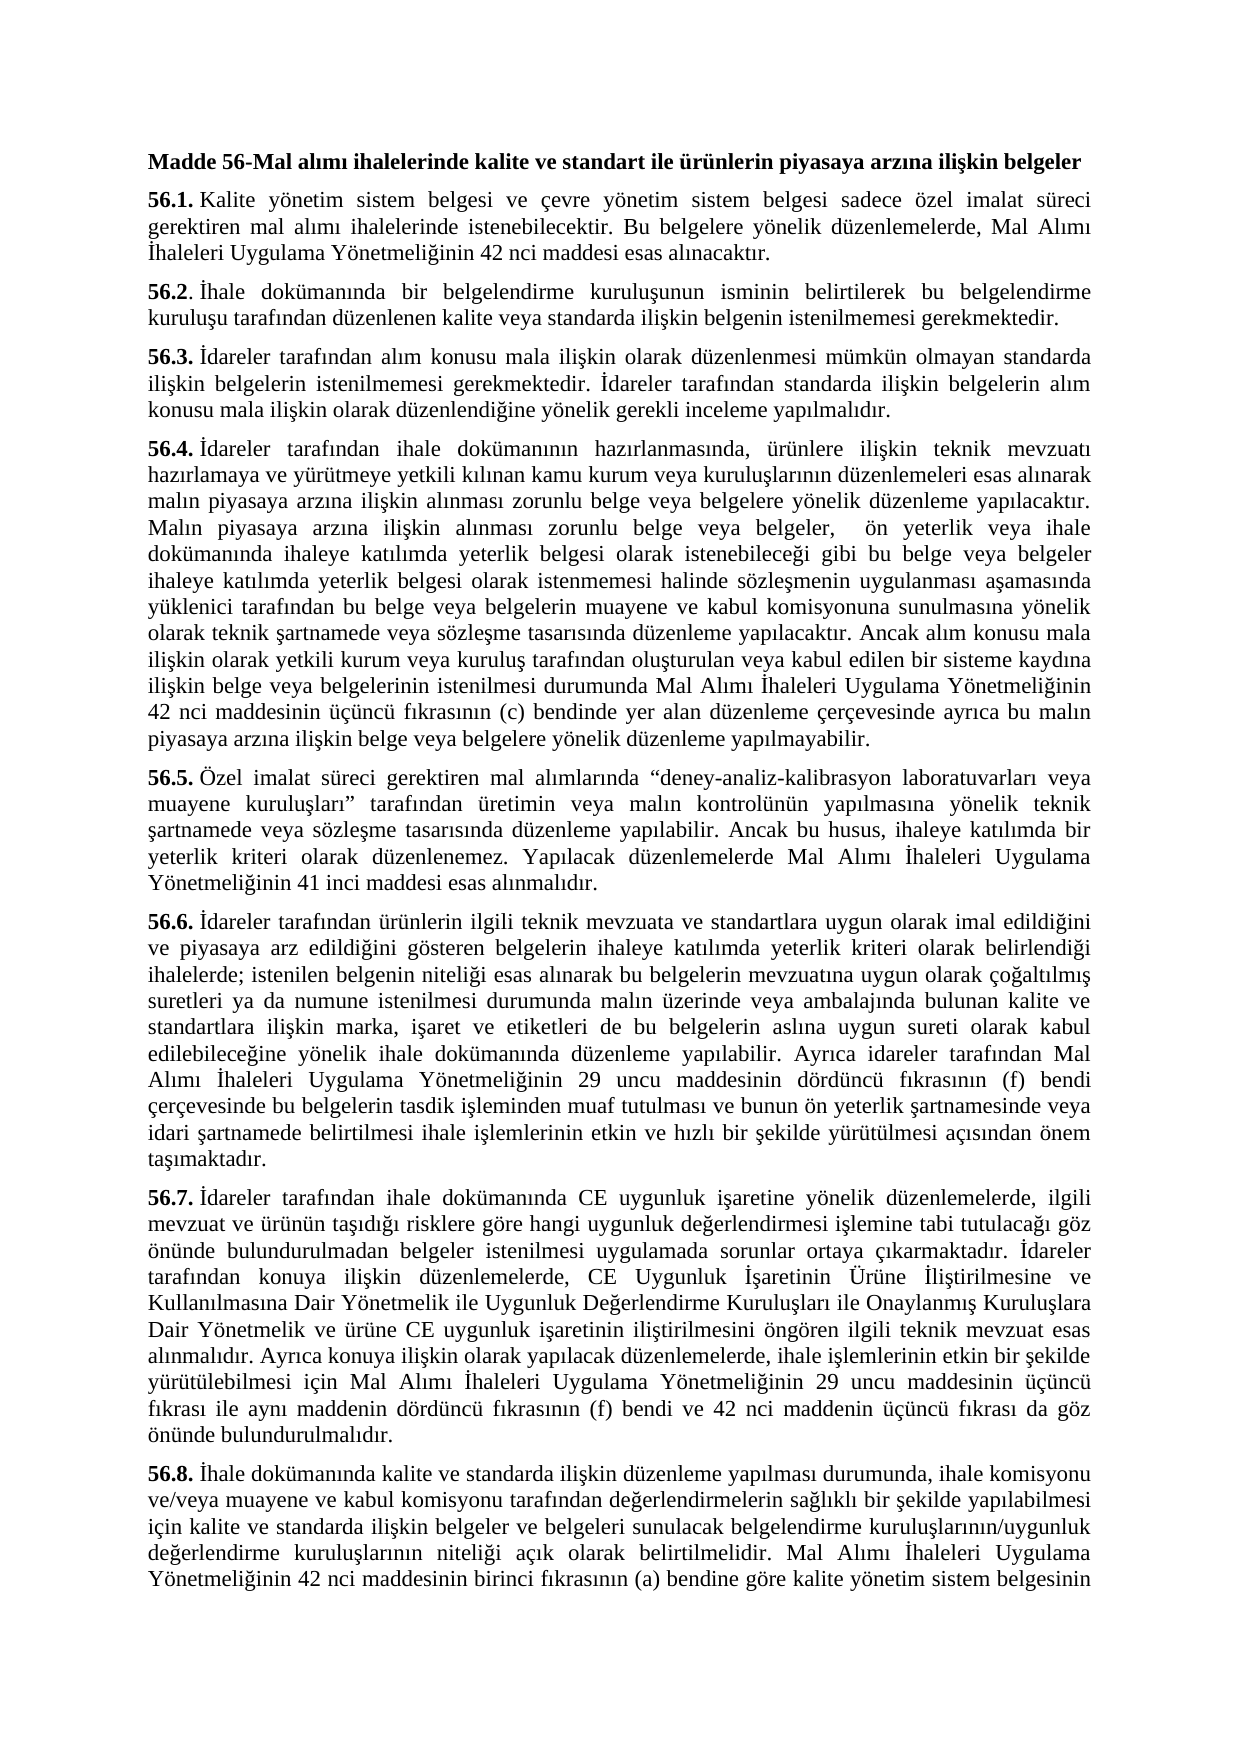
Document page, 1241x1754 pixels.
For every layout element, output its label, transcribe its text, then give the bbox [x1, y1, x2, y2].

text 56.3. İdareler tarafından alım konusu mala ilişkin olarak düzenlenmesi mümkün olmayan standarda ilişkin belgelerin istenilmemesi gerekmektedir. İdareler tarafından standarda ilişkin belgelerin alım konusu mala ilişkin olarak düzenlendiğine yönelik gerekli inceleme yapılmalıdır. [148, 343, 1092, 422]
text 56.5. Özel imalat süreci gerektiren mal alımlarında “deney-analiz-kalibrasyon laboratuvarları veya muayene kuruluşları” tarafından üretimin veya malın kontrolünün yapılmasına yönelik teknik şartnamede veya sözleşme tasarısında düzenleme yapılabilir. Ancak bu husus, ihaleye katılımda bir yeterlik kriteri olarak düzenlenemez. Yapılacak düzenlemelerde Mal Alımı İhaleleri Uygulama Yönetmeliğinin 41 inci maddesi esas alınmalıdır. [148, 764, 1092, 895]
text 56.1. Kalite yönetim sistem belgesi ve çevre yönetim sistem belgesi sadece özel imalat süreci gerektiren mal alımı ihalelerinde istenebilecektir. Bu belgelere yönelik düzenlemelerde, Mal Alımı İhaleleri Uygulama Yönetmeliğinin 42 nci maddesi esas alınacaktır. [148, 187, 1092, 266]
text Madde 56-Mal alımı ihalelerinde kalite ve standart ile ürünlerin piyasaya arzına ilişkin belgeler [148, 148, 1092, 174]
text 56.6. İdareler tarafından ürünlerin ilgili teknik mevzuata ve standartlara uygun olarak imal edildiğini ve piyasaya arz edildiğini gösteren belgelerin ihaleye katılımda yeterlik kriteri olarak belirlendiği ihalelerde; istenilen belgenin niteliği esas alınarak bu belgelerin mevzuatına uygun olarak çoğaltılmış suretleri ya da numune istenilmesi durumunda malın üzerinde veya ambalajında bulunan kalite ve standartlara ilişkin marka, işaret ve etiketleri de bu belgelerin aslına uygun sureti olarak kabul edilebileceğine yönelik ihale dokümanında düzenleme yapılabilir. Ayrıca idareler tarafından Mal Alımı İhaleleri Uygulama Yönetmeliğinin 29 uncu maddesinin dördüncü fıkrasının (f) bendi çerçevesinde bu belgelerin tasdik işleminden muaf tutulması ve bunun ön yeterlik şartnamesinde veya idari şartnamede belirtilmesi ihale işlemlerinin etkin ve hızlı bir şekilde yürütülmesi açısından önem taşımaktadır. [148, 908, 1092, 1171]
text 56.4. İdareler tarafından ihale dokümanının hazırlanmasında, ürünlere ilişkin teknik mevzuatı hazırlamaya ve yürütmeye yetkili kılınan kamu kurum veya kuruluşlarının düzenlemeleri esas alınarak malın piyasaya arzına ilişkin alınması zorunlu belge veya belgelere yönelik düzenleme yapılacaktır. Malın piyasaya arzına ilişkin alınması zorunlu belge veya belgeler, ön yeterlik veya ihale dokümanında ihaleye katılımda yeterlik belgesi olarak istenebileceği gibi bu belge veya belgeler ihaleye katılımda yeterlik belgesi olarak istenmemesi halinde sözleşmenin uygulanması aşamasında yüklenici tarafından bu belge veya belgelerin muayene ve kabul komisyonuna sunulmasına yönelik olarak teknik şartnamede veya sözleşme tasarısında düzenleme yapılacaktır. Ancak alım konusu mala ilişkin olarak yetkili kurum veya kuruluş tarafından oluşturulan veya kabul edilen bir sisteme kaydına ilişkin belge veya belgelerinin istenilmesi durumunda Mal Alımı İhaleleri Uygulama Yönetmeliğinin 42 nci maddesinin üçüncü fıkrasının (c) bendinde yer alan düzenleme çerçevesinde ayrıca bu malın piyasaya arzına ilişkin belge veya belgelere yönelik düzenleme yapılmayabilir. [148, 435, 1092, 751]
text 56.7. İdareler tarafından ihale dokümanında CE uygunluk işaretine yönelik düzenlemelerde, ilgili mevzuat ve ürünün taşıdığı risklere göre hangi uygunluk değerlendirmesi işlemine tabi tutulacağı göz önünde bulundurulmadan belgeler istenilmesi uygulamada sorunlar ortaya çıkarmaktadır. İdareler tarafından konuya ilişkin düzenlemelerde, CE Uygunluk İşaretinin Ürüne İliştirilmesine ve Kullanılmasına Dair Yönetmelik ile Uygunluk Değerlendirme Kuruluşları ile Onaylanmış Kuruluşlara Dair Yönetmelik ve ürüne CE uygunluk işaretinin iliştirilmesini öngören ilgili teknik mevzuat esas alınmalıdır. Ayrıca konuya ilişkin olarak yapılacak düzenlemelerde, ihale işlemlerinin etkin bir şekilde yürütülebilmesi için Mal Alımı İhaleleri Uygulama Yönetmeliğinin 29 uncu maddesinin üçüncü fıkrası ile aynı maddenin dördüncü fıkrasının (f) bendi ve 42 nci maddenin üçüncü fıkrası da göz önünde bulundurulmalıdır. [148, 1184, 1092, 1447]
text 56.2. İhale dokümanında bir belgelendirme kuruluşunun isminin belirtilerek bu belgelendirme kuruluşu tarafından düzenlenen kalite veya standarda ilişkin belgenin istenilmemesi gerekmektedir. [148, 278, 1092, 331]
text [148, 1460, 1092, 1592]
